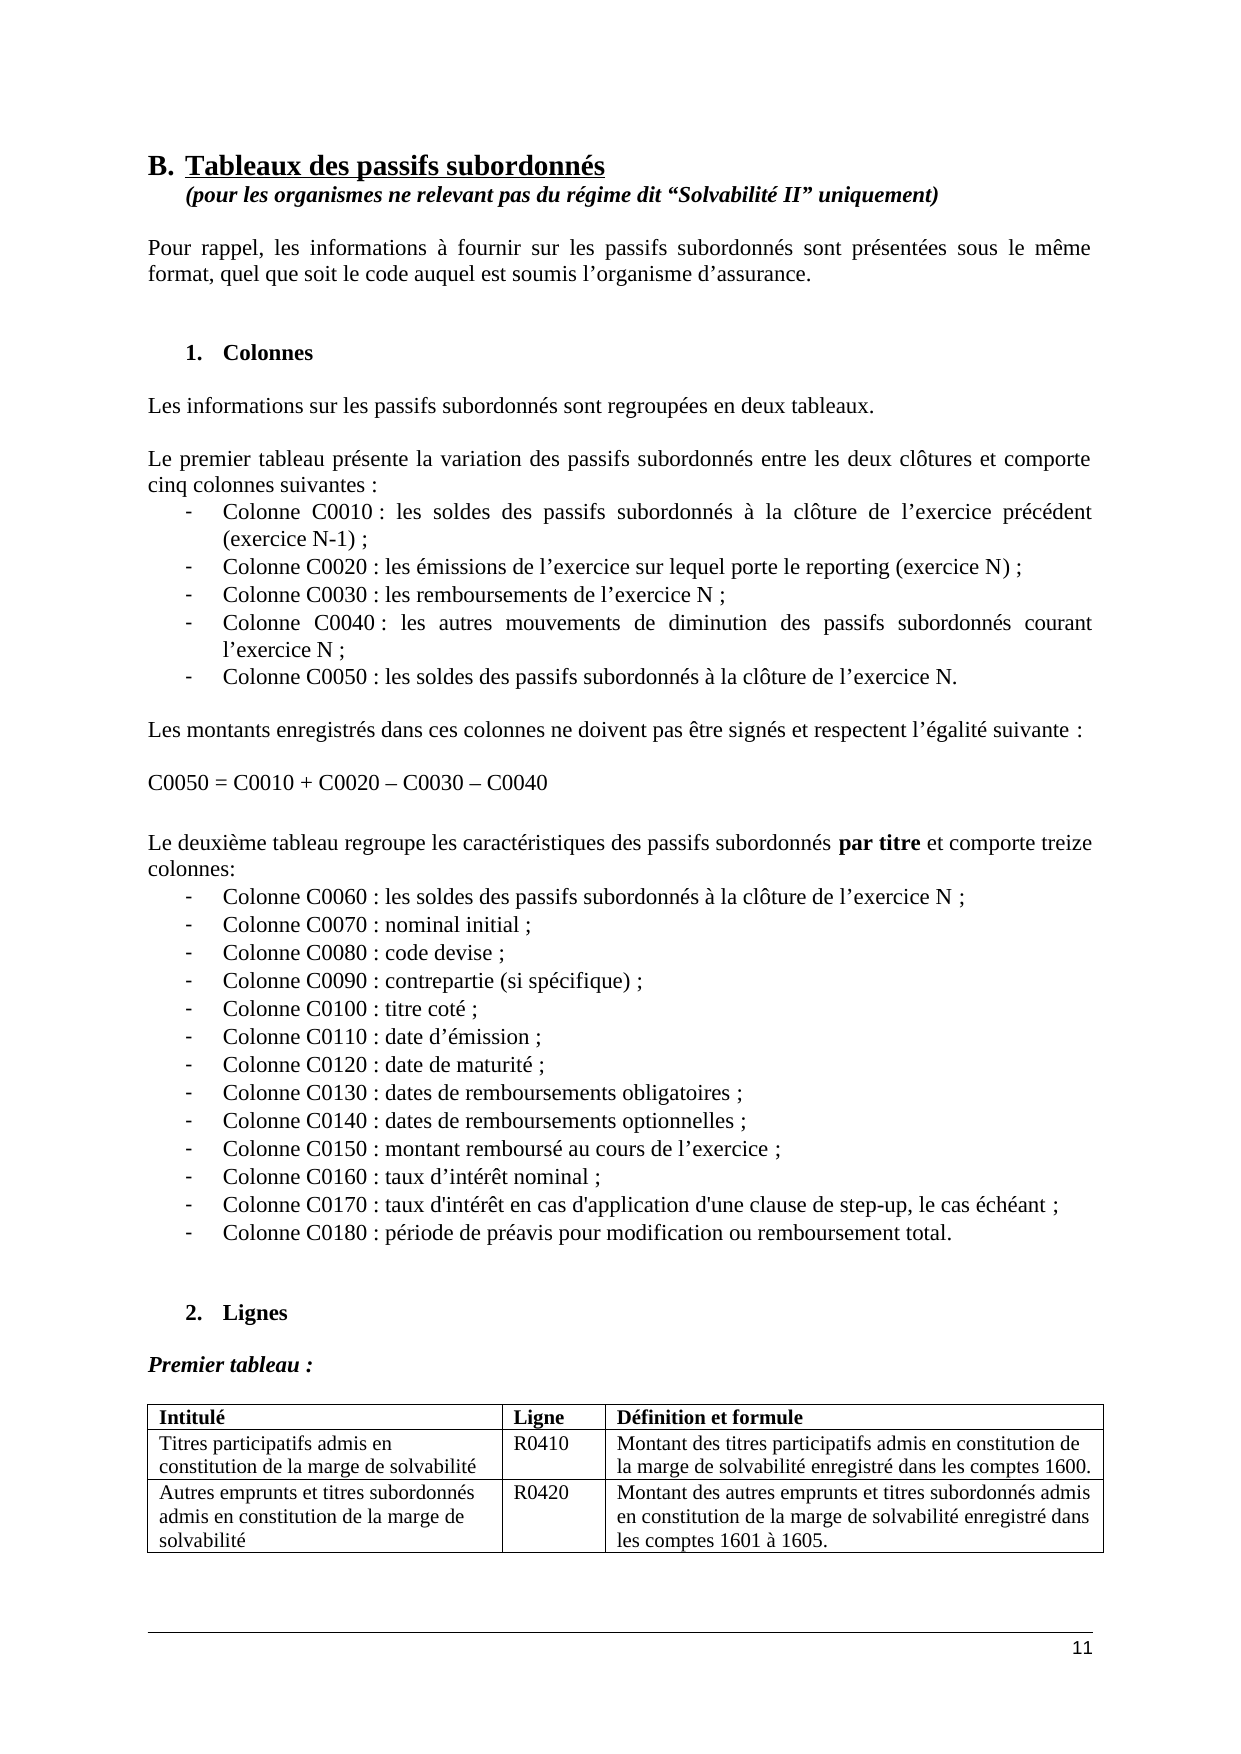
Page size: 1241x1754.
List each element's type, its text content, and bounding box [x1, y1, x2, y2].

list Lignes [185, 1299, 1093, 1325]
list Colonne C0160 : taux d’intérêt nominal ; [185, 1162, 1093, 1190]
list Colonne C0180 : période de préavis pour modification ou remboursement total. [185, 1218, 1093, 1246]
list Colonne C0030 : les remboursements de l’exercice N ; [185, 580, 1093, 608]
table_cell Montant des titres participatifs admis en constitution de la marge de solvabilité enregistré dans les comptes 1600. [606, 1430, 1103, 1478]
table_header Intitulé [148, 1405, 502, 1429]
list Colonne C0060 : les soldes des passifs subordonnés à la clôture de l’exercice N ; [185, 882, 1093, 910]
table_cell Montant des autres emprunts et titres subordonnés admis en constitution de la marge de solvabilité enregistré dans les comptes 1601 à 1605. [606, 1480, 1103, 1552]
table_cell R0410 [503, 1430, 605, 1478]
list Colonne C0080 : code devise ; [185, 938, 1093, 966]
list Colonne C0070 : nominal initial ; [185, 910, 1093, 938]
table_header Définition et formule [606, 1405, 1103, 1429]
list Colonne C0050 : les soldes des passifs subordonnés à la clôture de l’exercice N. [185, 662, 1093, 690]
list Colonne C0090 : contrepartie (si spécifique) ; [185, 966, 1093, 994]
table_header Ligne [503, 1405, 605, 1429]
list Le deuxième tableau regroupe les caractéristiques des passifs subordonnés par titre et comporte treize colonnes: [148, 829, 1093, 882]
list Colonne C0010 : les soldes des passifs subordonnés à la clôture de l’exercice précédent (exercice N-1) ; [185, 497, 1093, 552]
list Colonne C0170 : taux d'intérêt en cas d'application d'une clause de step-up, le cas échéant ; [185, 1190, 1093, 1218]
list Colonne C0020 : les émissions de l’exercice sur lequel porte le reporting (exercice N) ; [185, 552, 1093, 580]
table_cell Autres emprunts et titres subordonnés admis en constitution de la marge de solvabilité [148, 1480, 502, 1552]
table_cell R0420 [503, 1480, 605, 1552]
list Colonne C0120 : date de maturité ; [185, 1050, 1093, 1078]
list Colonnes [185, 339, 1093, 366]
list Colonne C0040 : les autres mouvements de diminution des passifs subordonnés courant l’exercice N ; [185, 608, 1093, 662]
list Colonne C0110 : date d’émission ; [185, 1022, 1093, 1050]
list Tableaux des passifs subordonnés [148, 148, 1093, 181]
list Les informations sur les passifs subordonnés sont regroupées en deux tableaux. [148, 392, 1093, 418]
list Colonne C0130 : dates de remboursements obligatoires ; [185, 1078, 1093, 1106]
list Colonne C0150 : montant remboursé au cours de l’exercice ; [185, 1134, 1093, 1162]
list C0050 = C0010 + C0020 – C0030 – C0040 [148, 769, 1093, 796]
list Colonne C0100 : titre coté ; [185, 994, 1093, 1022]
text Premier tableau : [148, 1352, 1093, 1378]
table_cell Titres participatifs admis en constitution de la marge de solvabilité [148, 1430, 502, 1478]
list Le premier tableau présente la variation des passifs subordonnés entre les deux clôtures et comporte cinq colonnes suivantes : [148, 445, 1093, 497]
list Colonne C0140 : dates de remboursements optionnelles ; [185, 1106, 1093, 1134]
list Les montants enregistrés dans ces colonnes ne doivent pas être signés et respectent l’égalité suivante : [148, 717, 1093, 743]
text Pour rappel, les informations à fournir sur les passifs subordonnés sont présentées sous le même format, quel que soit le code auquel est soumis l’organisme d’assurance. [148, 234, 1093, 287]
text (pour les organismes ne relevant pas du régime dit “Solvabilité II” uniquement) [148, 181, 1093, 207]
